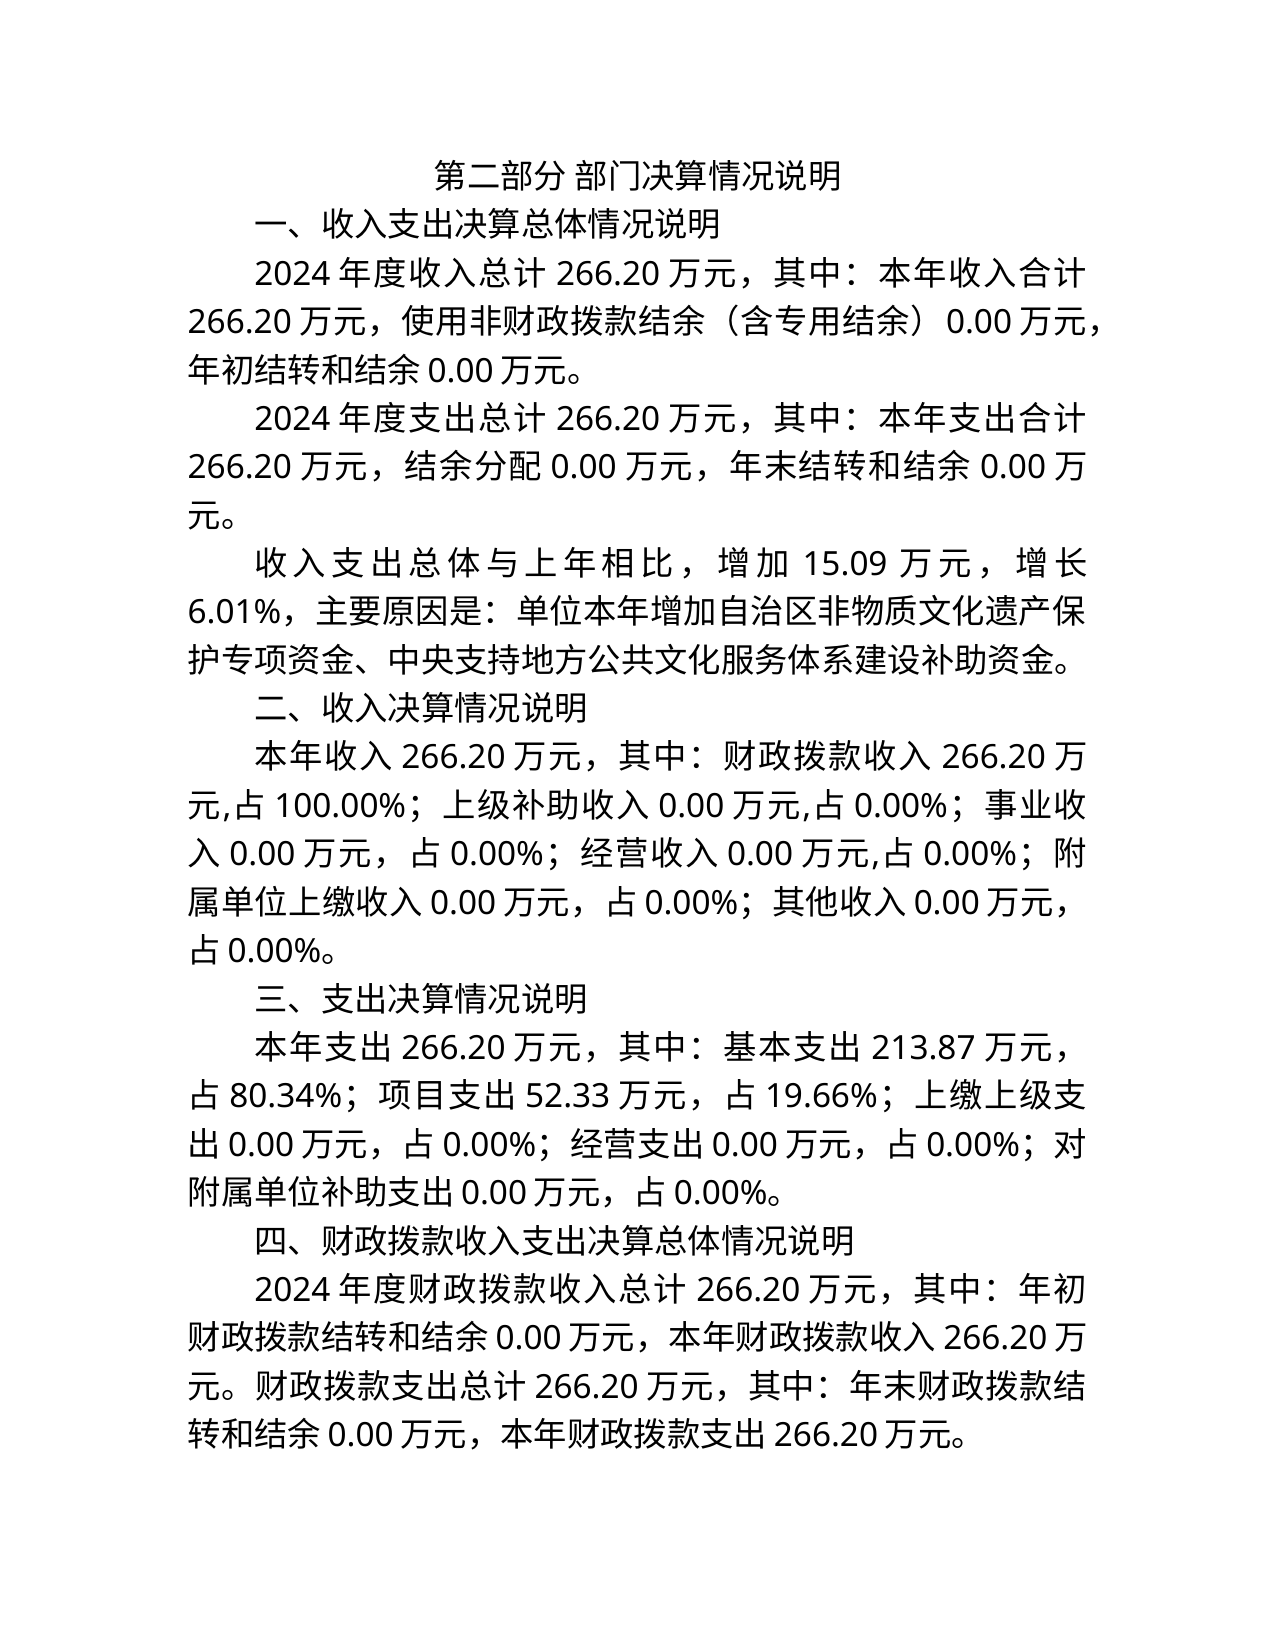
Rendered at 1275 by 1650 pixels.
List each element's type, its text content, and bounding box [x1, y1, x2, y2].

text 2024年度支出总计266.20万元，其中：本年支出合计266.20万元，结余分配0.00万元，年末结转和结余0.00万元。 [187, 392, 1087, 537]
text 三、支出决算情况说明 [187, 972, 1087, 1021]
text 本年收入266.20万元，其中：财政拨款收入266.20万元,占100.00%；上级补助收入0.00万元,占0.00%；事业收入0.00万元，占0.00%；经营收入0.00万元,占0.00%；附属单位上缴收入0.00万元，占0.00%；其他收入0.00万元，占0.00%。 [187, 730, 1087, 972]
text 二、收入决算情况说明 [187, 682, 1087, 730]
text 2024年度收入总计266.20万元，其中：本年收入合计266.20万元，使用非财政拨款结余（含专用结余）0.00万元，年初结转和结余0.00万元。 [187, 246, 1087, 392]
text 收入支出总体与上年相比，增加15.09万元，增长6.01%，主要原因是：单位本年增加自治区非物质文化遗产保护专项资金、中央支持地方公共文化服务体系建设补助资金。 [187, 537, 1087, 682]
text 2024年度财政拨款收入总计266.20万元，其中：年初财政拨款结转和结余0.00万元，本年财政拨款收入266.20万元。财政拨款支出总计266.20万元，其中：年末财政拨款结转和结余0.00万元，本年财政拨款支出266.20万元。 [187, 1263, 1087, 1456]
text 第二部分 部门决算情况说明 [187, 150, 1087, 198]
text 一、收入支出决算总体情况说明 [187, 198, 1087, 246]
text 四、财政拨款收入支出决算总体情况说明 [187, 1214, 1087, 1263]
text 本年支出266.20万元，其中：基本支出213.87万元，占80.34%；项目支出52.33万元，占19.66%；上缴上级支出0.00万元，占0.00%；经营支出0.00万元，占0.00%；对附属单位补助支出0.00万元，占0.00%。 [187, 1021, 1087, 1214]
